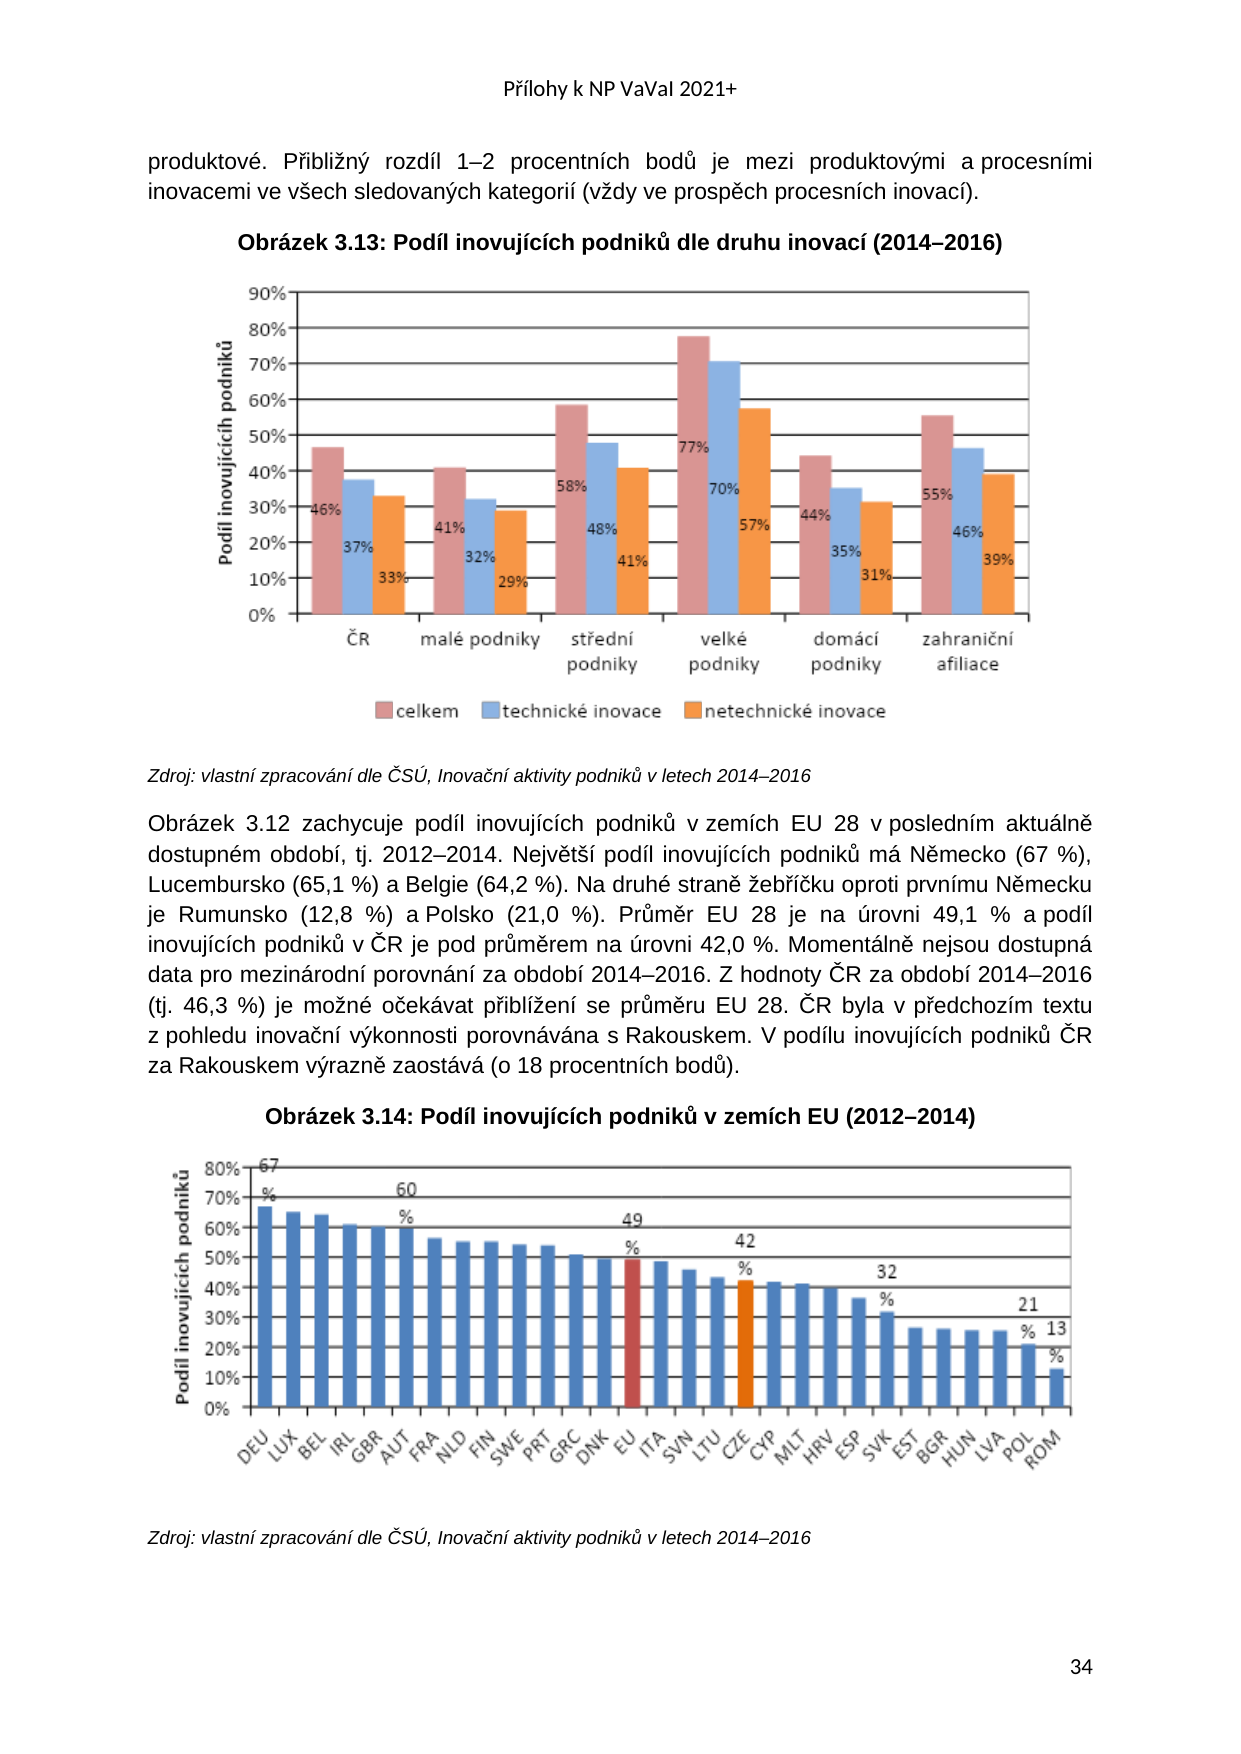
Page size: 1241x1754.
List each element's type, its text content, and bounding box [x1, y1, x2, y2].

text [148, 148, 1093, 204]
text Obrázek 3.12 zachycuje podíl inovujících podniků v zemích EU 28 v posledním aktuálně dostupném období, tj. 2012–2014. Největší podíl inovujících podniků má Německo (67 %), Lucembursko (65,1 %) a Belgie (64,2 %). Na druhé straně žebříčku oproti prvnímu Německu je Rumunsko (12,8 %) a Polsko (21,0 %). Průměr EU 28 je na úrovni 49,1 % a podíl inovujících podniků v ČR je pod průměrem na úrovni 42,0 %. Momentálně nejsou dostupná data pro mezinárodní porovnání za období 2014–2016. Z hodnoty ČR za období 2014–2016 (tj. 46,3 %) je možné očekávat přiblížení se průměru EU 28. ČR byla v předchozím textu z pohledu inovační výkonnosti porovnávána s Rakouskem. V podílu inovujících podniků ČR za Rakouskem výrazně zaostává (o 18 procentních bodů). [148, 810, 1093, 1078]
picture [148, 1145, 1092, 1493]
text Zdroj: vlastní zpracování dle ČSÚ, Inovační aktivity podniků v letech 2014–2016 [148, 765, 1093, 786]
picture [189, 271, 1051, 744]
text Zdroj: vlastní zpracování dle ČSÚ, Inovační aktivity podniků v letech 2014–2016 [148, 1514, 1093, 1548]
